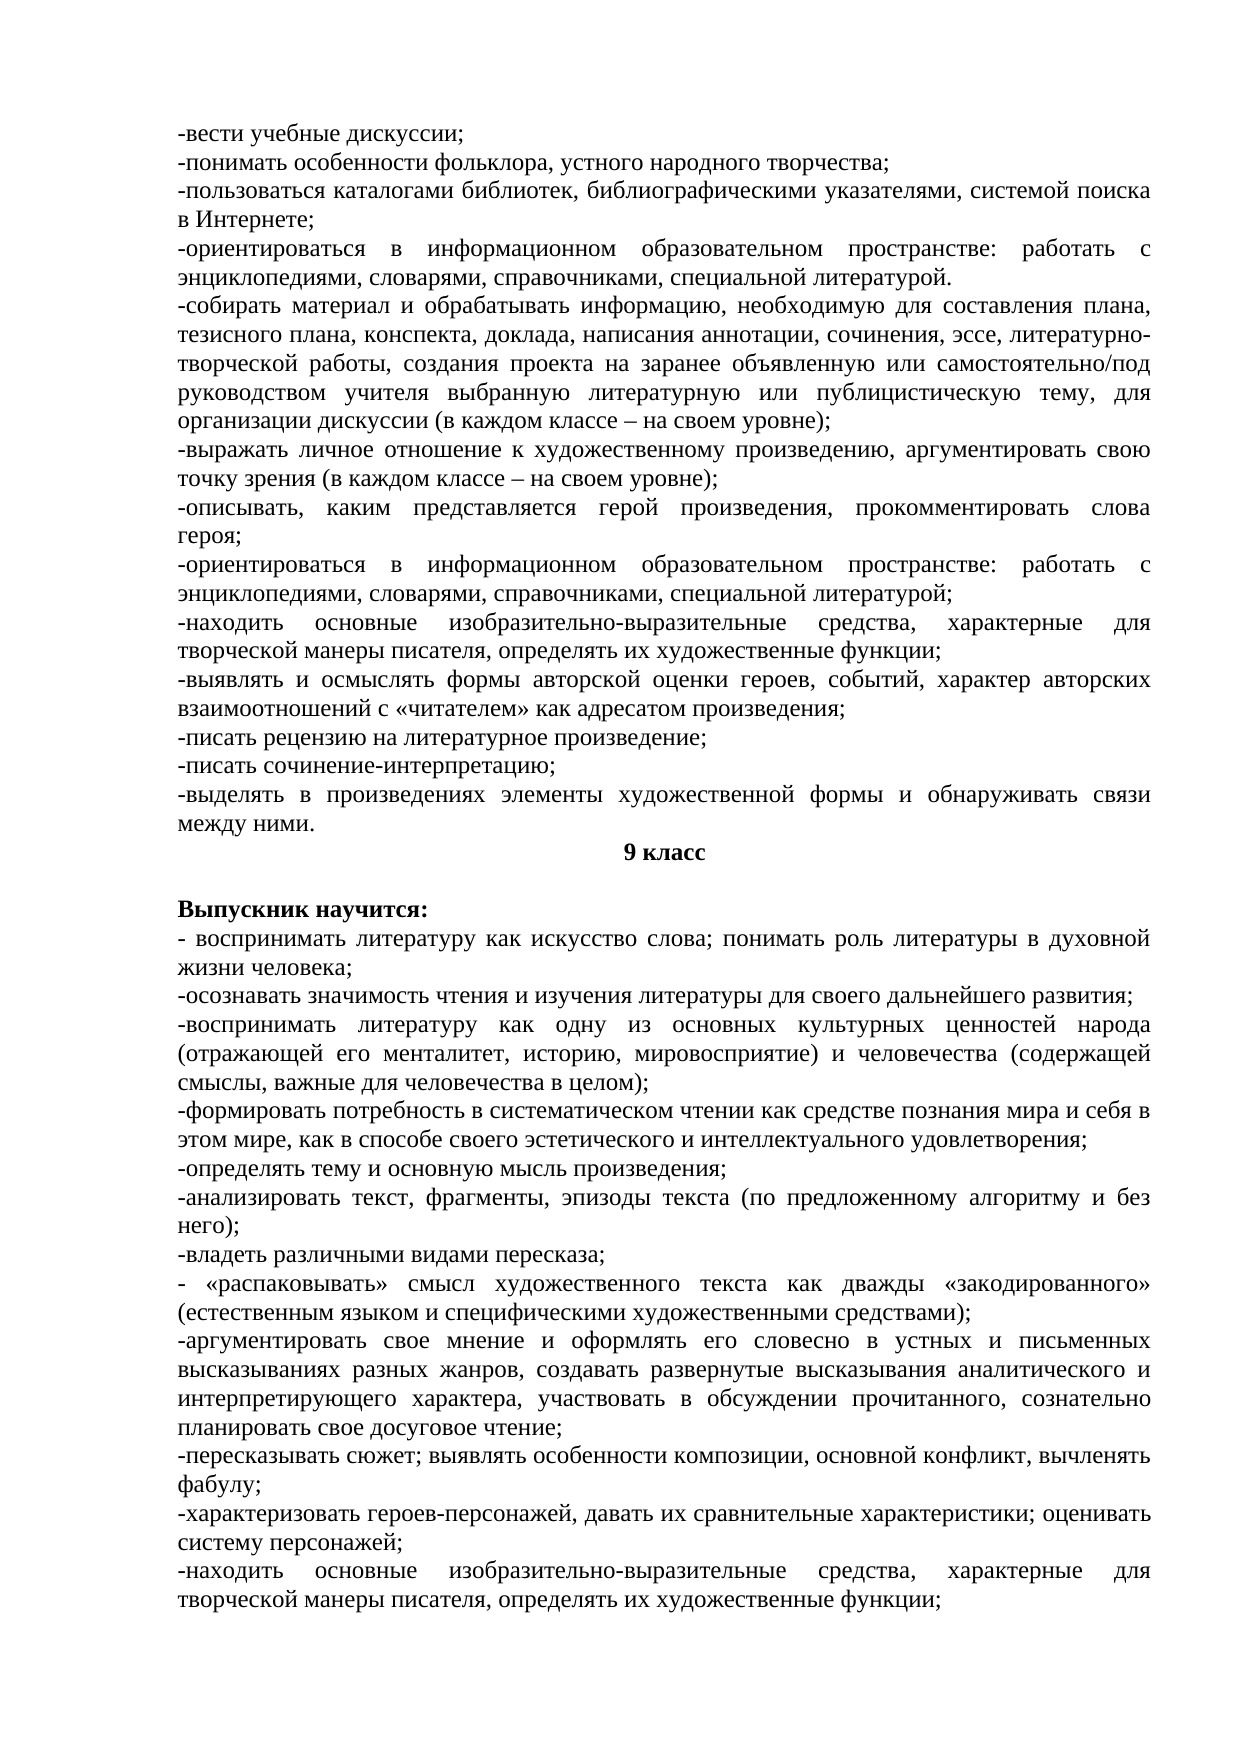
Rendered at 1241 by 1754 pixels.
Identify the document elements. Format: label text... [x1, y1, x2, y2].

text -выделять в произведениях элементы художественной формы и обнаруживать связи между ними. [177, 779, 1152, 837]
text -собирать материал и обрабатывать информацию, необходимую для составления плана, тезисного плана, конспекта, доклада, написания аннотации, сочинения, эссе, литературно-творческой работы, создания проекта на заранее объявленную или самостоятельно/под руководством учителя выбранную литературную или публицистическую тему, для организации дискуссии (в каждом классе – на своем уровне); [177, 291, 1152, 434]
text -находить основные изобразительно-выразительные средства, характерные для творческой манеры писателя, определять их художественные функции; [177, 1556, 1152, 1613]
text -выражать личное отношение к художественному произведению, аргументировать свою точку зрения (в каждом классе – на своем уровне); [177, 434, 1152, 492]
text -ориентироваться в информационном образовательном пространстве: работать с энциклопедиями, словарями, справочниками, специальной литературой; [177, 549, 1152, 607]
text -писать сочинение-интерпретацию; [177, 751, 1152, 779]
text Выпускник научится: [177, 894, 1152, 923]
text 9 класс [177, 837, 1152, 866]
text -владеть различными видами пересказа; [177, 1239, 1152, 1268]
text -писать рецензию на литературное произведение; [177, 722, 1152, 751]
text -формировать потребность в систематическом чтении как средстве познания мира и себя в этом мире, как в способе своего эстетического и интеллектуального удовлетворения; [177, 1096, 1152, 1153]
text -находить основные изобразительно-выразительные средства, характерные для творческой манеры писателя, определять их художественные функции; [177, 607, 1152, 664]
text -вести учебные дискуссии; [177, 118, 1152, 147]
text -пользоваться каталогами библиотек, библиографическими указателями, системой поиска в Интернете; [177, 176, 1152, 233]
text -аргументировать свое мнение и оформлять его словесно в устных и письменных высказываниях разных жанров, создавать развернутые высказывания аналитического и интерпретирующего характера, участвовать в обсуждении прочитанного, сознательно планировать свое досуговое чтение; [177, 1326, 1152, 1441]
text -описывать, каким представляется герой произведения, прокомментировать слова героя; [177, 492, 1152, 549]
text -пересказывать сюжет; выявлять особенности композиции, основной конфликт, вычленять фабулу; [177, 1441, 1152, 1498]
text - воспринимать литературу как искусство слова; понимать роль литературы в духовной жизни человека; [177, 923, 1152, 981]
text -анализировать текст, фрагменты, эпизоды текста (по предложенному алгоритму и без него); [177, 1182, 1152, 1239]
text -воспринимать литературу как одну из основных культурных ценностей народа (отражающей его менталитет, историю, мировосприятие) и человечества (содержащей смыслы, важные для человечества в целом); [177, 1009, 1152, 1096]
text -выявлять и осмыслять формы авторской оценки героев, событий, характер авторских взаимоотношений с «читателем» как адресатом произведения; [177, 664, 1152, 722]
text -ориентироваться в информационном образовательном пространстве: работать с энциклопедиями, словарями, справочниками, специальной литературой. [177, 233, 1152, 291]
text -характеризовать героев-персонажей, давать их сравнительные характеристики; оценивать систему персонажей; [177, 1498, 1152, 1556]
text -определять тему и основную мысль произведения; [177, 1153, 1152, 1182]
text - «распаковывать» смысл художественного текста как дважды «закодированного» (естественным языком и специфическими художественными средствами); [177, 1268, 1152, 1326]
text -понимать особенности фольклора, устного народного творчества; [177, 147, 1152, 176]
text -осознавать значимость чтения и изучения литературы для своего дальнейшего развития; [177, 981, 1152, 1009]
